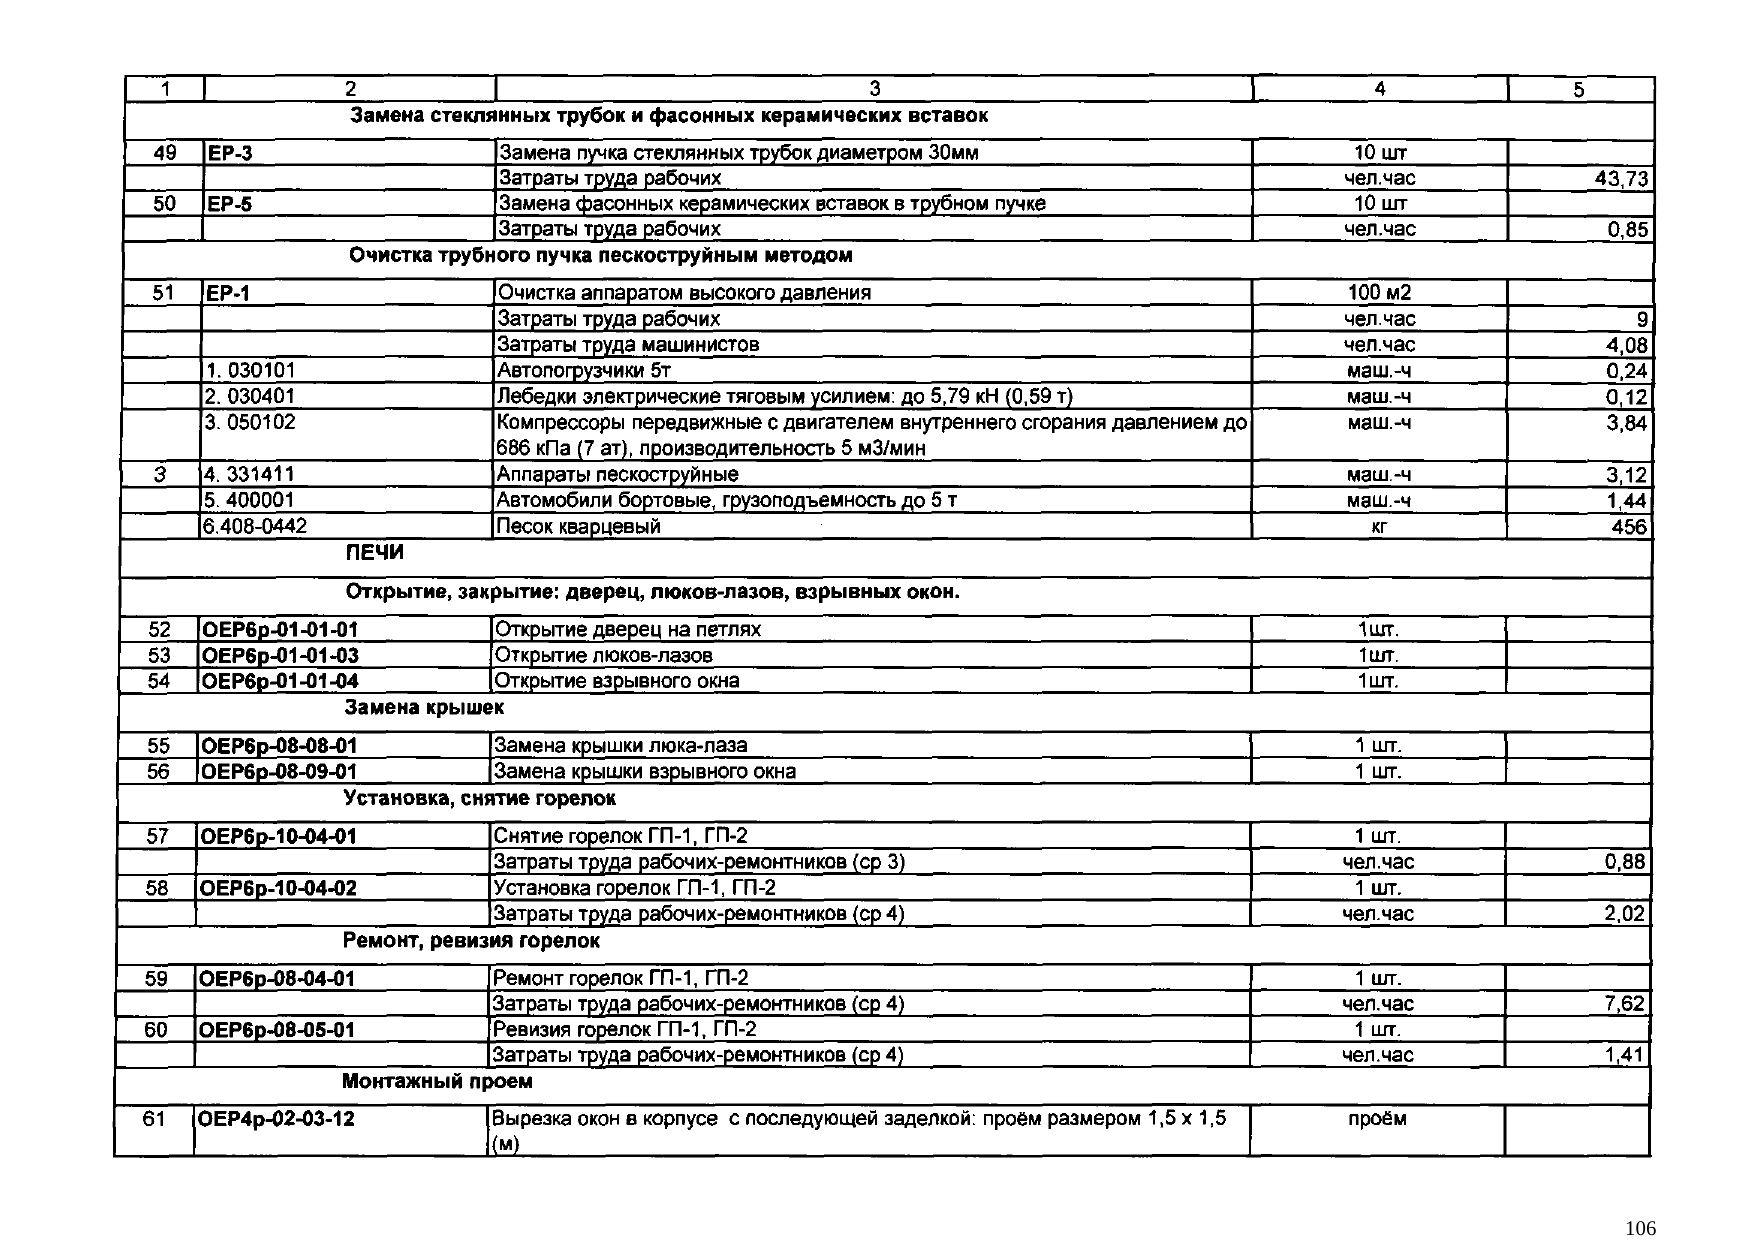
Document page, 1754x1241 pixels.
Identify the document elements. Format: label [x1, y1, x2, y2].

picture [112, 73, 1657, 1158]
